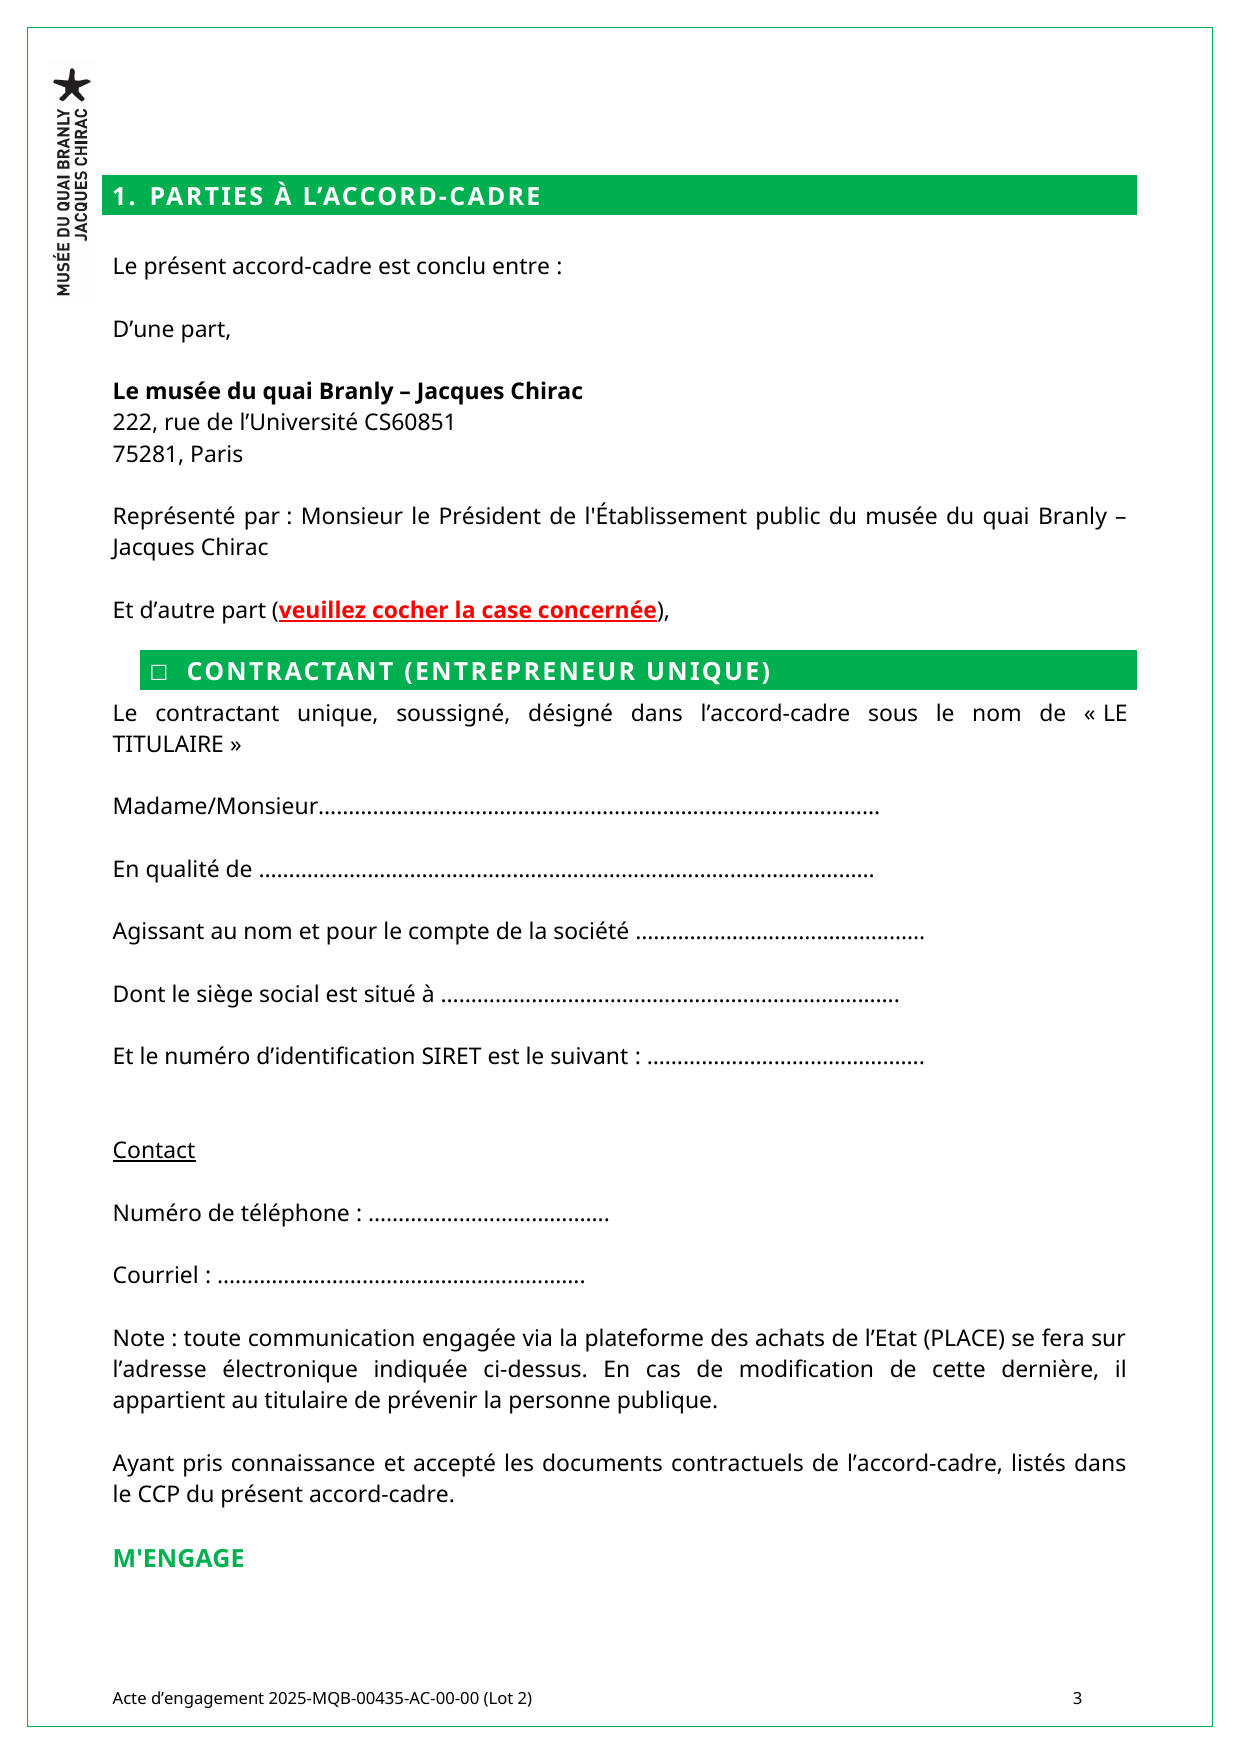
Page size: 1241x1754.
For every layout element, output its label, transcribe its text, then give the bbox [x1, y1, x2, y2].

text Représenté par : Monsieur le Président de l'Établissement public du musée du quai Branly – Jacques Chirac [112, 500, 1128, 562]
text Dont le siège social est situé à …………………………………………………………………. [112, 978, 1128, 1009]
text Et le numéro d’identification SIRET est le suivant : ………………………………………. [112, 1040, 1128, 1072]
text En qualité de ………………………………………………………………………………………… [112, 853, 1128, 884]
text 222, rue de l’Université CS60851 [112, 406, 1128, 437]
text Contact [112, 1134, 1128, 1165]
text Et d’autre part (veuillez cocher la case concernée), [112, 594, 1128, 625]
title Parties à l’accord-cadre [104, 176, 1136, 214]
text Le présent accord-cadre est conclu entre : [112, 250, 1128, 281]
text Le contractant unique, soussigné, désigné dans l’accord-cadre sous le nom de « LE TITULAIRE » [112, 697, 1128, 759]
text Le musée du quai Branly – Jacques Chirac [112, 375, 1128, 406]
text M'ENGAGE [112, 1540, 1128, 1574]
text Madame/Monsieur………………………………………………………………………………… [112, 790, 1128, 822]
text Agissant au nom et pour le compte de la société ………………………………………… [112, 915, 1128, 947]
text Courriel : ……………………………………………………. [112, 1259, 1128, 1290]
text D’une part, [112, 312, 1128, 344]
text Ayant pris connaissance et accepté les documents contractuels de l’accord-cadre, listés dans le CCP du présent accord-cadre. [112, 1447, 1128, 1509]
title Contractant (entrepreneur unique) [141, 651, 1136, 689]
text 75281, Paris [112, 437, 1128, 469]
text Note : toute communication engagée via la plateforme des achats de l’Etat (PLACE) se fera sur l’adresse électronique indiquée ci-dessus. En cas de modification de cette dernière, il appartient au titulaire de prévenir la personne publique. [112, 1322, 1128, 1415]
text Numéro de téléphone : …………………………………. [112, 1197, 1128, 1228]
